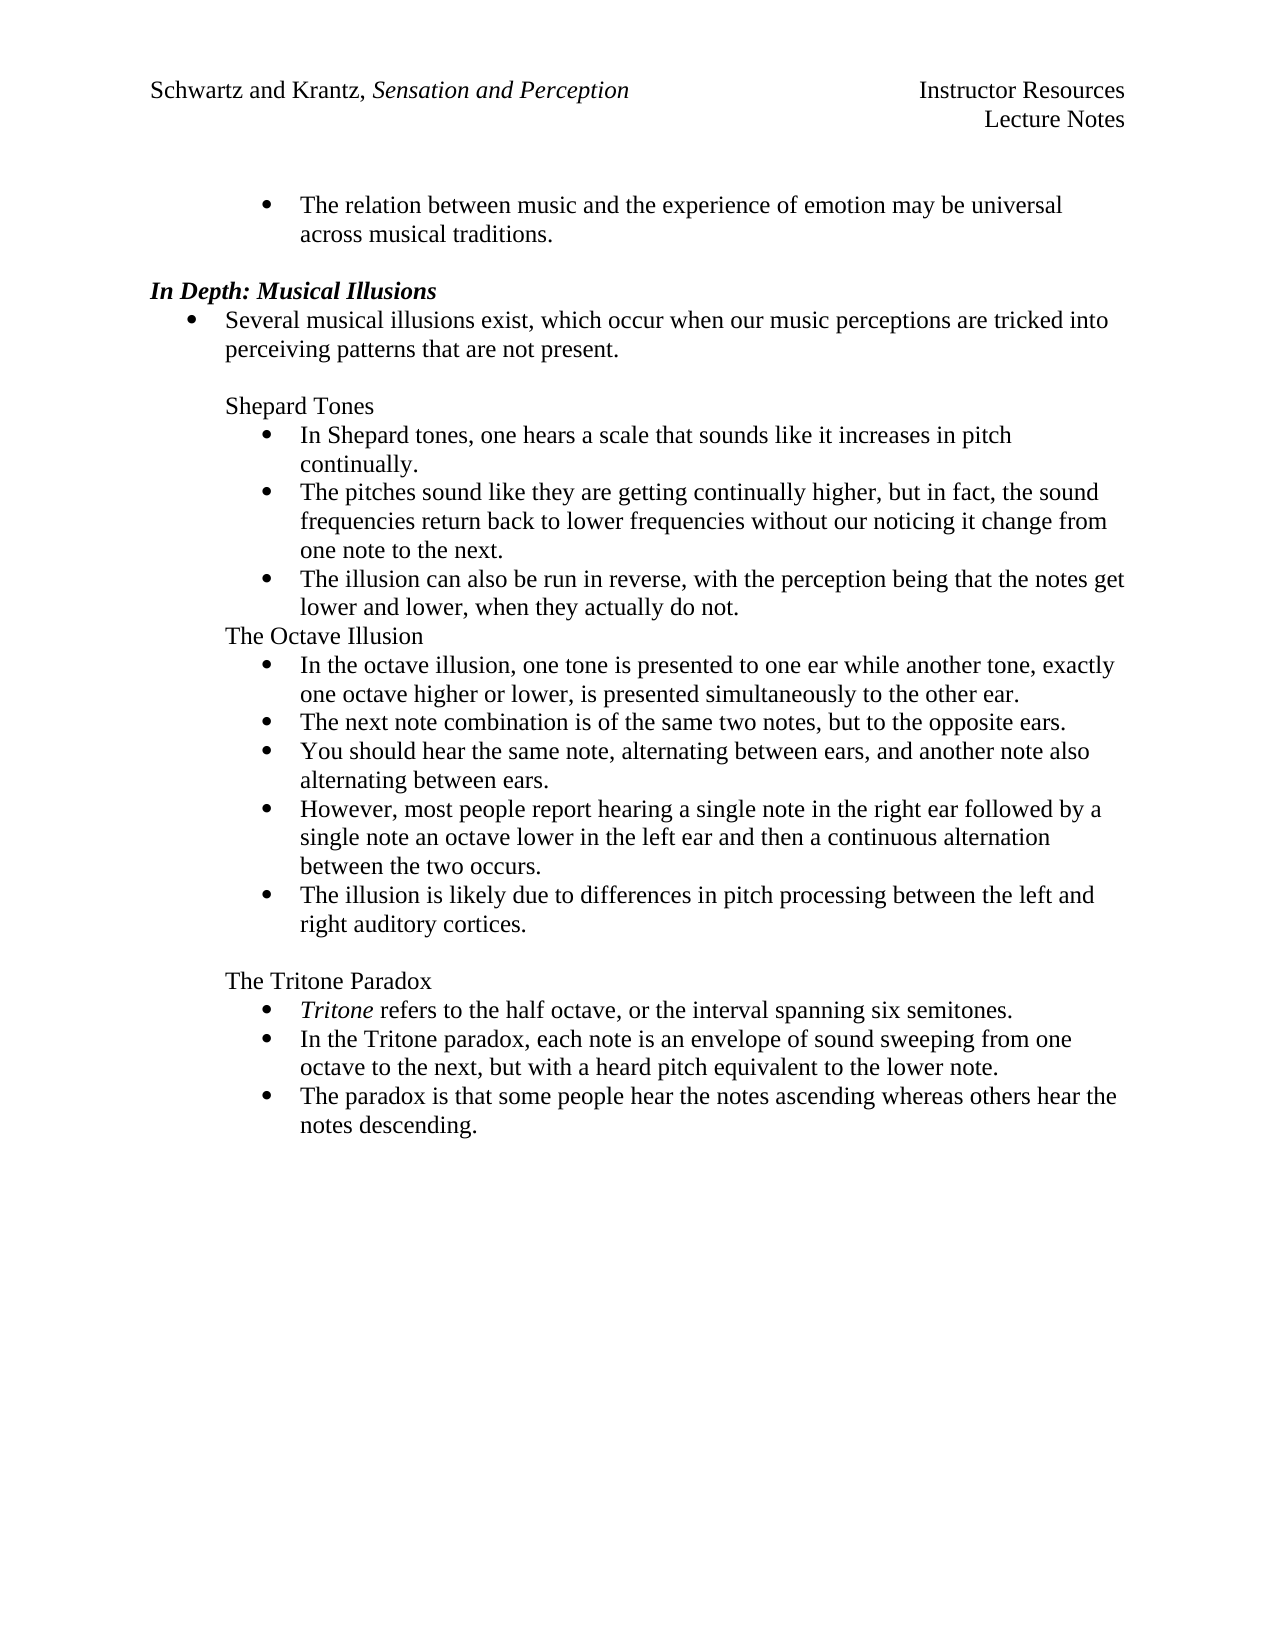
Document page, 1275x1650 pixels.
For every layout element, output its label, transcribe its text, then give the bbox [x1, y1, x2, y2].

list The pitches sound like they are getting continually higher, but in fact, the sound frequencies return back to lower frequencies without our noticing it change from one note to the next. [262, 477, 1125, 564]
list The relation between music and the experience of emotion may be universal across musical traditions. [262, 190, 1125, 247]
text The Octave Illusion [150, 621, 1125, 650]
list Tritone refers to the half octave, or the interval spanning six semitones. [262, 995, 1125, 1024]
text Shepard Tones [150, 391, 1125, 420]
list The illusion is likely due to differences in pitch processing between the left and right auditory cortices. [262, 880, 1125, 937]
list In the Tritone paradox, each note is an envelope of sound sweeping from one octave to the next, but with a heard pitch equivalent to the lower note. [262, 1024, 1125, 1081]
list In the octave illusion, one tone is presented to one ear while another tone, exactly one octave higher or lower, is presented simultaneously to the other ear. [262, 650, 1125, 707]
list The next note combination is of the same two notes, but to the opposite ears. [262, 707, 1125, 736]
list Several musical illusions exist, which occur when our music perceptions are tricked into perceiving patterns that are not present. [187, 305, 1125, 362]
list In Shepard tones, one hears a scale that sounds like it increases in pitch continually. [262, 420, 1125, 477]
text In Depth: Musical Illusions [150, 276, 1125, 305]
list You should hear the same note, alternating between ears, and another note also alternating between ears. [262, 736, 1125, 794]
text The Tritone Paradox [150, 966, 1125, 995]
list The paradox is that some people hear the notes ascending whereas others hear the notes descending. [262, 1081, 1125, 1139]
list However, most people report hearing a single note in the right ear followed by a single note an octave lower in the left ear and then a continuous alternation between the two occurs. [262, 794, 1125, 880]
list The illusion can also be run in reverse, with the perception being that the notes get lower and lower, when they actually do not. [262, 564, 1125, 621]
